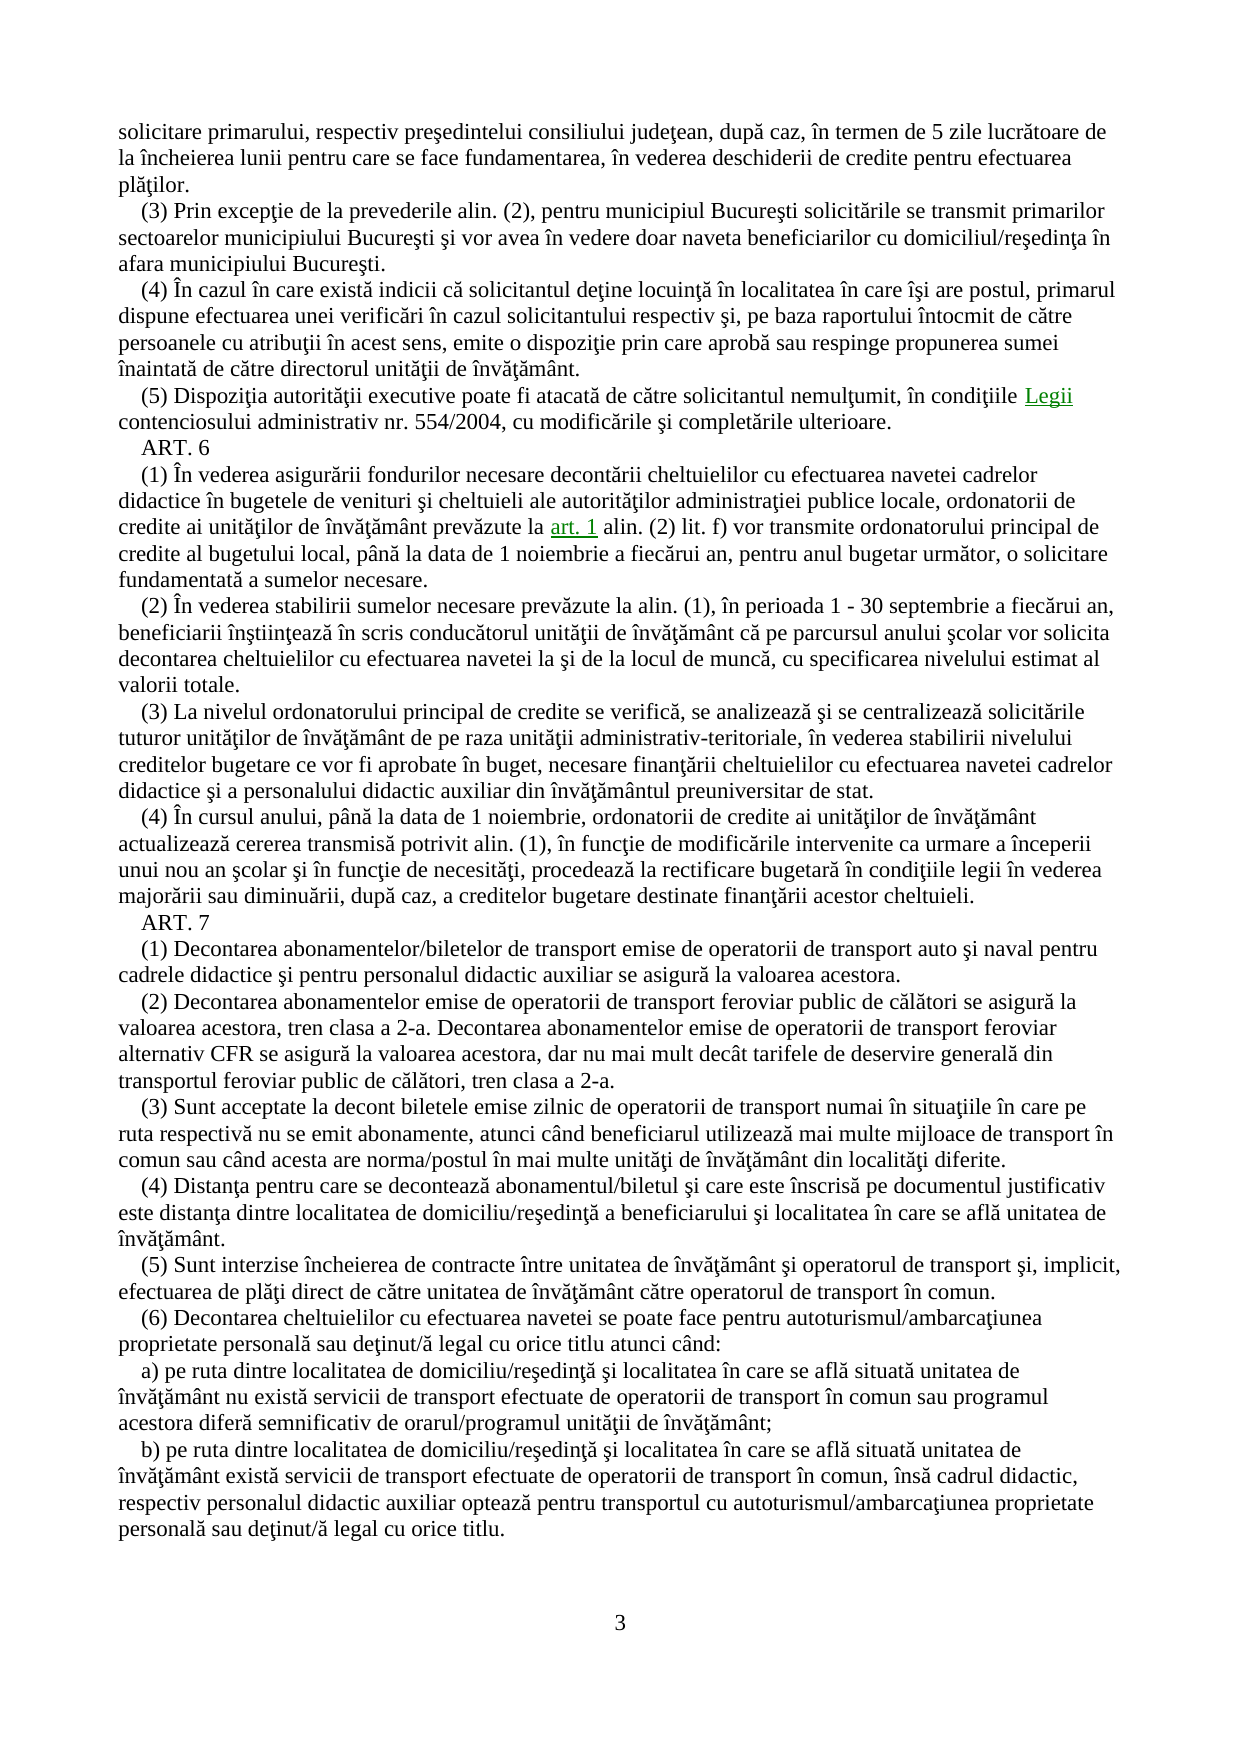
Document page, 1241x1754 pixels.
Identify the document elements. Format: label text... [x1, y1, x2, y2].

text (2) În vederea stabilirii sumelor necesare prevăzute la alin. (1), în perioada 1 - 30 septembrie a fiecărui an, beneficiarii înştiinţează în scris conducătorul unităţii de învăţământ că pe parcursul anului şcolar vor solicita decontarea cheltuielilor cu efectuarea navetei la şi de la locul de muncă, cu specificarea nivelului estimat al valorii totale. [118, 592, 1122, 698]
text (4) În cursul anului, până la data de 1 noiembrie, ordonatorii de credite ai unităţilor de învăţământ actualizează cererea transmisă potrivit alin. (1), în funcţie de modificările intervenite ca urmare a începerii unui nou an şcolar şi în funcţie de necesităţi, procedează la rectificare bugetară în condiţiile legii în vederea majorării sau diminuării, după caz, a creditelor bugetare destinate finanţării acestor cheltuieli. [118, 803, 1122, 909]
text ART. 6 [118, 434, 1122, 461]
text (3) Sunt acceptate la decont biletele emise zilnic de operatorii de transport numai în situaţiile în care pe ruta respectivă nu se emit abonamente, atunci când beneficiarul utilizează mai multe mijloace de transport în comun sau când acesta are norma/postul în mai multe unităţi de învăţământ din localităţi diferite. [118, 1093, 1122, 1172]
text (2) Decontarea abonamentelor emise de operatorii de transport feroviar public de călători se asigură la valoarea acestora, tren clasa a 2-a. Decontarea abonamentelor emise de operatorii de transport feroviar alternativ CFR se asigură la valoarea acestora, dar nu mai mult decât tarifele de deservire generală din transportul feroviar public de călători, tren clasa a 2-a. [118, 988, 1122, 1093]
text (4) În cazul în care există indicii că solicitantul deţine locuinţă în localitatea în care îşi are postul, primarul dispune efectuarea unei verificări în cazul solicitantului respectiv şi, pe baza raportului întocmit de către persoanele cu atribuţii în acest sens, emite o dispoziţie prin care aprobă sau respinge propunerea sumei înaintată de către directorul unităţii de învăţământ. [118, 276, 1122, 382]
text (6) Decontarea cheltuielilor cu efectuarea navetei se poate face pentru autoturismul/ambarcaţiunea proprietate personală sau deţinut/ă legal cu orice titlu atunci când: [118, 1304, 1122, 1357]
text (1) În vederea asigurării fondurilor necesare decontării cheltuielilor cu efectuarea navetei cadrelor didactice în bugetele de venituri şi cheltuieli ale autorităţilor administraţiei publice locale, ordonatorii de credite ai unităţilor de învăţământ prevăzute la art. 1 alin. (2) lit. f) vor transmite ordonatorului principal de credite al bugetului local, până la data de 1 noiembrie a fiecărui an, pentru anul bugetar următor, o solicitare fundamentată a sumelor necesare. [118, 461, 1122, 592]
text (4) Distanţa pentru care se decontează abonamentul/biletul şi care este înscrisă pe documentul justificativ este distanţa dintre localitatea de domiciliu/reşedinţă a beneficiarului şi localitatea în care se află unitatea de învăţământ. [118, 1172, 1122, 1251]
text a) pe ruta dintre localitatea de domiciliu/reşedinţă şi localitatea în care se află situată unitatea de învăţământ nu există servicii de transport efectuate de operatorii de transport în comun sau programul acestora diferă semnificativ de orarul/programul unităţii de învăţământ; [118, 1357, 1122, 1436]
text ART. 7 [118, 909, 1122, 935]
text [118, 118, 1122, 197]
text (5) Dispoziţia autorităţii executive poate fi atacată de către solicitantul nemulţumit, în condiţiile Legii contenciosului administrativ nr. 554/2004, cu modificările şi completările ulterioare. [118, 382, 1122, 434]
text (3) Prin excepţie de la prevederile alin. (2), pentru municipiul Bucureşti solicitările se transmit primarilor sectoarelor municipiului Bucureşti şi vor avea în vedere doar naveta beneficiarilor cu domiciliul/reşedinţa în afara municipiului Bucureşti. [118, 197, 1122, 276]
text b) pe ruta dintre localitatea de domiciliu/reşedinţă şi localitatea în care se află situată unitatea de învăţământ există servicii de transport efectuate de operatorii de transport în comun, însă cadrul didactic, respectiv personalul didactic auxiliar optează pentru transportul cu autoturismul/ambarcaţiunea proprietate personală sau deţinut/ă legal cu orice titlu. [118, 1436, 1122, 1541]
text (1) Decontarea abonamentelor/biletelor de transport emise de operatorii de transport auto şi naval pentru cadrele didactice şi pentru personalul didactic auxiliar se asigură la valoarea acestora. [118, 935, 1122, 988]
text (3) La nivelul ordonatorului principal de credite se verifică, se analizează şi se centralizează solicitările tuturor unităţilor de învăţământ de pe raza unităţii administrativ-teritoriale, în vederea stabilirii nivelului creditelor bugetare ce vor fi aprobate în buget, necesare finanţării cheltuielilor cu efectuarea navetei cadrelor didactice şi a personalului didactic auxiliar din învăţământul preuniversitar de stat. [118, 698, 1122, 803]
text (5) Sunt interzise încheierea de contracte între unitatea de învăţământ şi operatorul de transport şi, implicit, efectuarea de plăţi direct de către unitatea de învăţământ către operatorul de transport în comun. [118, 1251, 1122, 1304]
